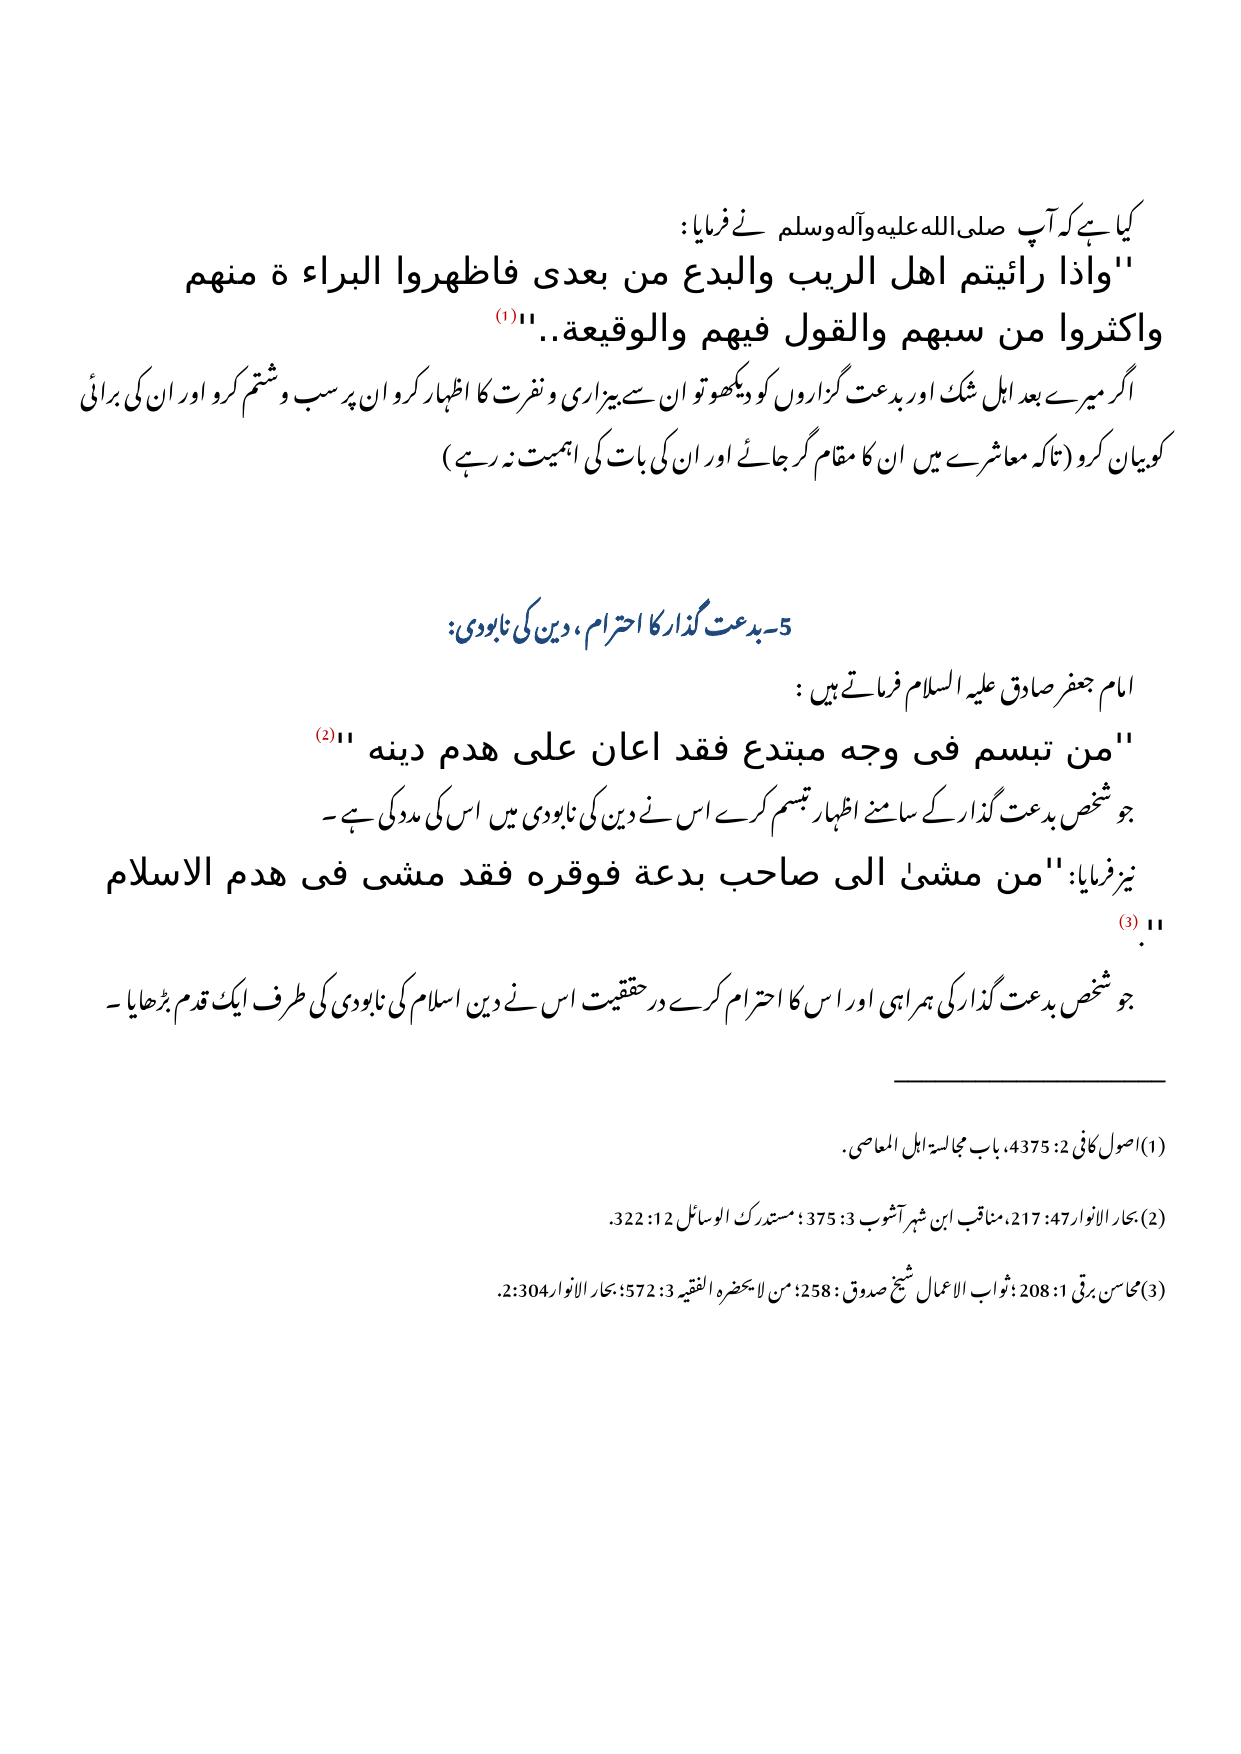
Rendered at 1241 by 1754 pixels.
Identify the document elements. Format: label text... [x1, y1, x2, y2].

text امام جعفر صادق علیہ السلام فرماتے ہیں : [75, 650, 1165, 712]
text کیا ہے کہ آپ صلى‌الله‌عليه‌وآله‌وسلم نے فرمایا : [75, 187, 1165, 250]
text نیز فرمایا: ''من مشیٰ الی صاحب بدعة فوقره فقد مشی فی هدم الاسلام ''.(3) [75, 837, 1165, 962]
text ''من تبسم فی وجه مبتدع فقد اعان علی هدم دینه ''(2) [75, 712, 1165, 775]
text اگر میرے بعد اہل شک اور بدعت گزاروں کو دیکھو تو ان سے بیزاری و نفرت کا اظہار کرو ان پر سب وشتم کرو اور ان کی برائی کو بیان کرو ( تاکہ معاشرے میں ان کا مقام گر جائے اور ان کی بات کی اہمیت نہ رہے ) [75, 356, 1165, 481]
text (1)اصول کافی 2: 4375، باب مجالسة اہل المعاصی . [75, 1118, 1165, 1164]
text (3)محاسن برقی 1: 208 ؛ ثواب الاعمال شیخ صدوق : 258؛ من لا یحضرہ الفقیہ 3: 572؛ بحار الانوار2:304. [75, 1261, 1165, 1308]
text ____________________ [75, 1025, 1165, 1093]
text (2) بحار الانوار47: 217،مناقب ابن شہر آشوب 3: 375 ؛ مستدرک الوسائل 12: 322. [75, 1189, 1165, 1236]
text جو شخص بدعت گذار کی ہمراہی اور ا س کا احترام کرے درحققیت اس نے دین اسلام کی نابودی کی طرف ایک قدم بڑھایا ۔ [75, 962, 1165, 1025]
subtitle 5۔بدعت گذار کا احترام ، دین کی نابودی: [75, 587, 1165, 650]
text ''واذا رائیتم اهل الریب والبدع من بعدی فاظهروا البراء ة منهم واکثروا من سبهم والقول فیهم والوقیعة..''( 1) [75, 250, 1165, 356]
text جو شخص بدعت گذار کے سامنے اظہار تبسم کرے اس نے دین کی نابودی میں اس کی مدد کی ہے ۔ [75, 775, 1165, 837]
